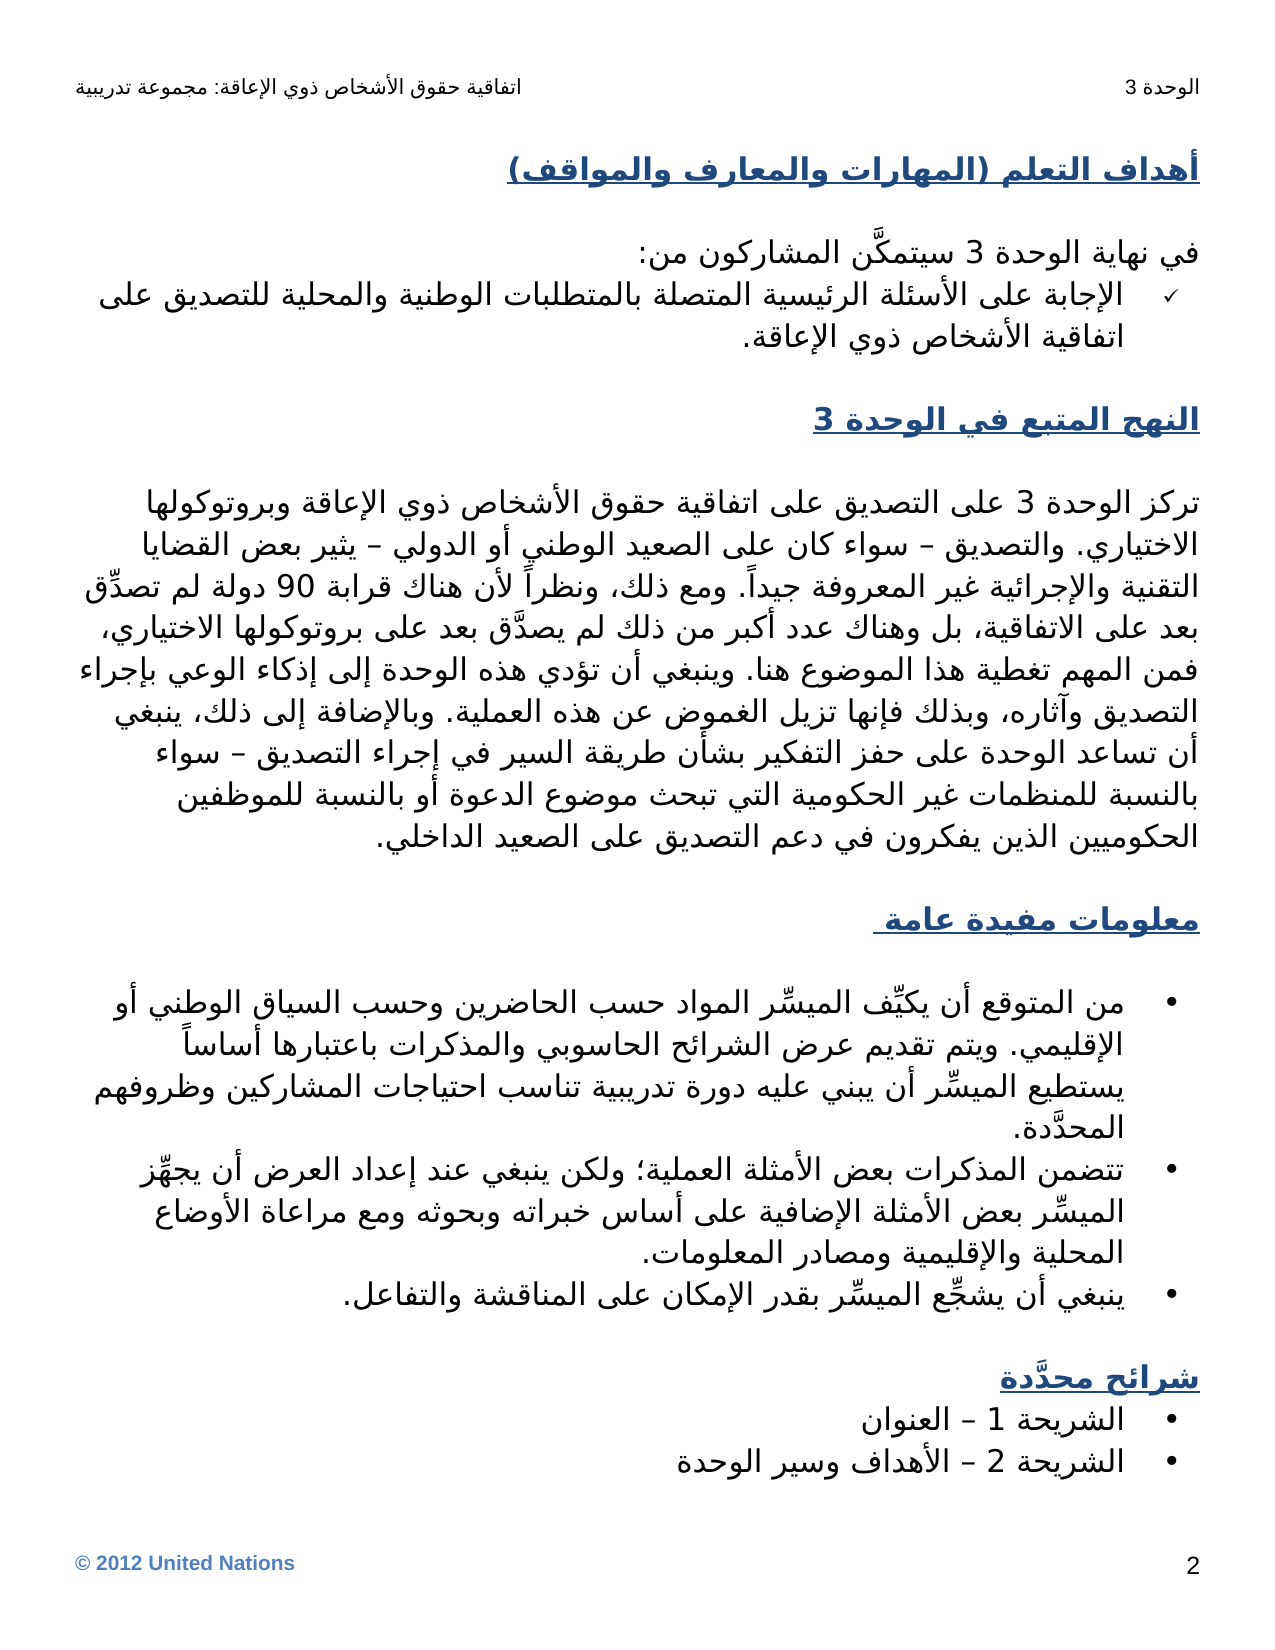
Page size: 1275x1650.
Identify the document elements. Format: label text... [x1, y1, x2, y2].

list الشريحة 1 – العنوان [77, 1397, 1162, 1439]
text النهج المتبع في الوحدة 3 [75, 397, 1200, 439]
text شرائح محدَّدة [75, 1355, 1200, 1397]
list من المتوقع أن يكيِّف الميسِّر المواد حسب الحاضرين وحسب السياق الوطني أو الإقليمي. ويتم تقديم عرض الشرائح الحاسوبي والمذكرات باعتبارها أساساً يستطيع الميسِّر أن يبني عليه دورة تدريبية تناسب احتياجات المشاركين وظروفهم المحدَّدة. [77, 980, 1162, 1147]
text في نهاية الوحدة 3 سيتمكَّن المشاركون من: [75, 230, 1200, 272]
text أهداف التعلم (المهارات والمعارف والمواقف) [75, 147, 1200, 189]
list الإجابة على الأسئلة الرئيسية المتصلة بالمتطلبات الوطنية والمحلية للتصديق على اتفاقية الأشخاص ذوي الإعاقة. [77, 272, 1162, 355]
text تركز الوحدة 3 على التصديق على اتفاقية حقوق الأشخاص ذوي الإعاقة وبروتوكولها الاختياري. والتصديق – سواء كان على الصعيد الوطني أو الدولي – يثير بعض القضايا التقنية والإجرائية غير المعروفة جيداً. ومع ذلك، ونظراً لأن هناك قرابة 90 دولة لم تصدِّق بعد على الاتفاقية، بل وهناك عدد أكبر من ذلك لم يصدَّق بعد على بروتوكولها الاختياري، فمن المهم تغطية هذا الموضوع هنا. وينبغي أن تؤدي هذه الوحدة إلى إذكاء الوعي بإجراء التصديق وآثاره، وبذلك فإنها تزيل الغموض عن هذه العملية. وبالإضافة إلى ذلك، ينبغي أن تساعد الوحدة على حفز التفكير بشأن طريقة السير في إجراء التصديق – سواء بالنسبة للمنظمات غير الحكومية التي تبحث موضوع الدعوة أو بالنسبة للموظفين الحكوميين الذين يفكرون في دعم التصديق على الصعيد الداخلي. [75, 480, 1200, 855]
text معلومات مفيدة عامة [75, 897, 1200, 939]
list تتضمن المذكرات بعض الأمثلة العملية؛ ولكن ينبغي عند إعداد العرض أن يجهِّز الميسِّر بعض الأمثلة الإضافية على أساس خبراته وبحوثه ومع مراعاة الأوضاع المحلية والإقليمية ومصادر المعلومات. [77, 1147, 1162, 1272]
list ينبغي أن يشجِّع الميسِّر بقدر الإمكان على المناقشة والتفاعل. [77, 1272, 1162, 1314]
list الشريحة 2 – الأهداف وسير الوحدة [77, 1439, 1162, 1480]
